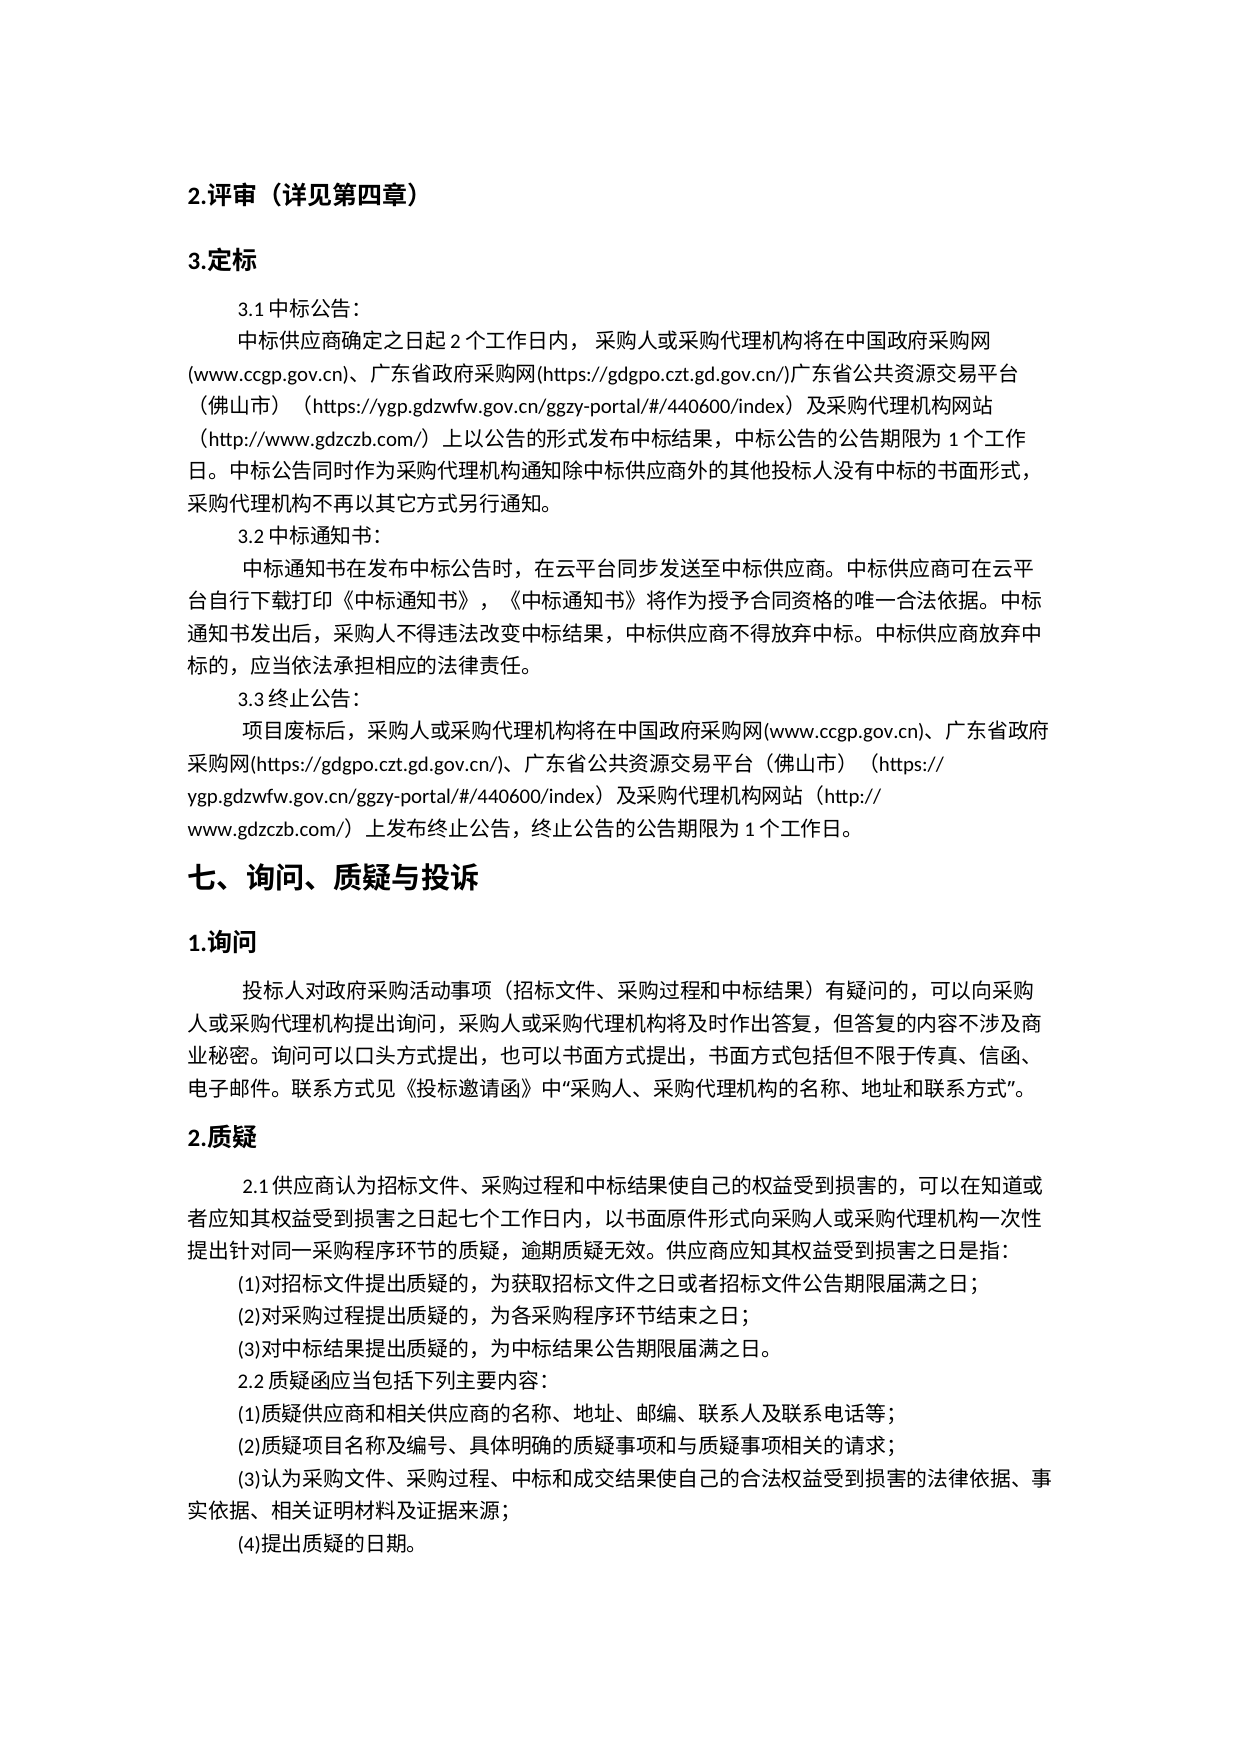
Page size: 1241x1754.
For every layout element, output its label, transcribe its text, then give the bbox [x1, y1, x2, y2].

text 中标通知书在发布中标公告时，在云平台同步发送至中标供应商。中标供应商可在云平台自行下载打印《中标通知书》，《中标通知书》将作为授予合同资格的唯一合法依据。中标通知书发出后，采购人不得违法改变中标结果，中标供应商不得放弃中标。中标供应商放弃中标的，应当依法承担相应的法律责任。 [187, 552, 1053, 682]
text 2.质疑 [187, 1104, 1053, 1169]
text 3.定标 [187, 227, 1053, 292]
text (3)认为采购文件、采购过程、中标和成交结果使自己的合法权益受到损害的法律依据、事实依据、相关证明材料及证据来源； [187, 1462, 1053, 1527]
text (1)质疑供应商和相关供应商的名称、地址、邮编、联系人及联系电话等； [187, 1397, 1053, 1429]
text 3.3终止公告： [187, 682, 1053, 714]
text 投标人对政府采购活动事项（招标文件、采购过程和中标结果）有疑问的，可以向采购人或采购代理机构提出询问，采购人或采购代理机构将及时作出答复，但答复的内容不涉及商业秘密。询问可以口头方式提出，也可以书面方式提出，书面方式包括但不限于传真、信函、电子邮件。联系方式见《投标邀请函》中“采购人、采购代理机构的名称、地址和联系方式”。 [187, 974, 1053, 1104]
text 七、询问、质疑与投诉 [187, 844, 1053, 909]
text 2.2质疑函应当包括下列主要内容： [187, 1364, 1053, 1397]
text (2)对采购过程提出质疑的，为各采购程序环节结束之日； [187, 1299, 1053, 1332]
text 项目废标后，采购人或采购代理机构将在中国政府采购网(www.ccgp.gov.cn)、广东省政府采购网(https://gdgpo.czt.gd.gov.cn/)、广东省公共资源交易平台（佛山市）（https://ygp.gdzwfw.gov.cn/ggzy-portal/#/440600/index）及采购代理机构网站（http://www.gdzczb.com/）上发布终止公告，终止公告的公告期限为1个工作日。 [187, 714, 1053, 844]
text 3.2中标通知书： [187, 519, 1053, 552]
text (3)对中标结果提出质疑的，为中标结果公告期限届满之日。 [187, 1332, 1053, 1364]
text 中标供应商确定之日起2个工作日内， 采购人或采购代理机构将在中国政府采购网(www.ccgp.gov.cn)、广东省政府采购网(https://gdgpo.czt.gd.gov.cn/)广东省公共资源交易平台（佛山市）（https://ygp.gdzwfw.gov.cn/ggzy-portal/#/440600/index）及采购代理机构网站（http://www.gdzczb.com/）上以公告的形式发布中标结果，中标公告的公告期限为 1 个工作日。中标公告同时作为采购代理机构通知除中标供应商外的其他投标人没有中标的书面形式，采购代理机构不再以其它方式另行通知。 [187, 324, 1053, 519]
text (4)提出质疑的日期。 [187, 1527, 1053, 1559]
text 3.1中标公告： [187, 292, 1053, 324]
text 1.询问 [187, 909, 1053, 974]
text (1)对招标文件提出质疑的，为获取招标文件之日或者招标文件公告期限届满之日； [187, 1267, 1053, 1299]
text 2.评审（详见第四章） [187, 162, 1053, 227]
text (2)质疑项目名称及编号、具体明确的质疑事项和与质疑事项相关的请求； [187, 1429, 1053, 1462]
text 2.1供应商认为招标文件、采购过程和中标结果使自己的权益受到损害的，可以在知道或者应知其权益受到损害之日起七个工作日内，以书面原件形式向采购人或采购代理机构一次性提出针对同一采购程序环节的质疑，逾期质疑无效。供应商应知其权益受到损害之日是指： [187, 1169, 1053, 1267]
